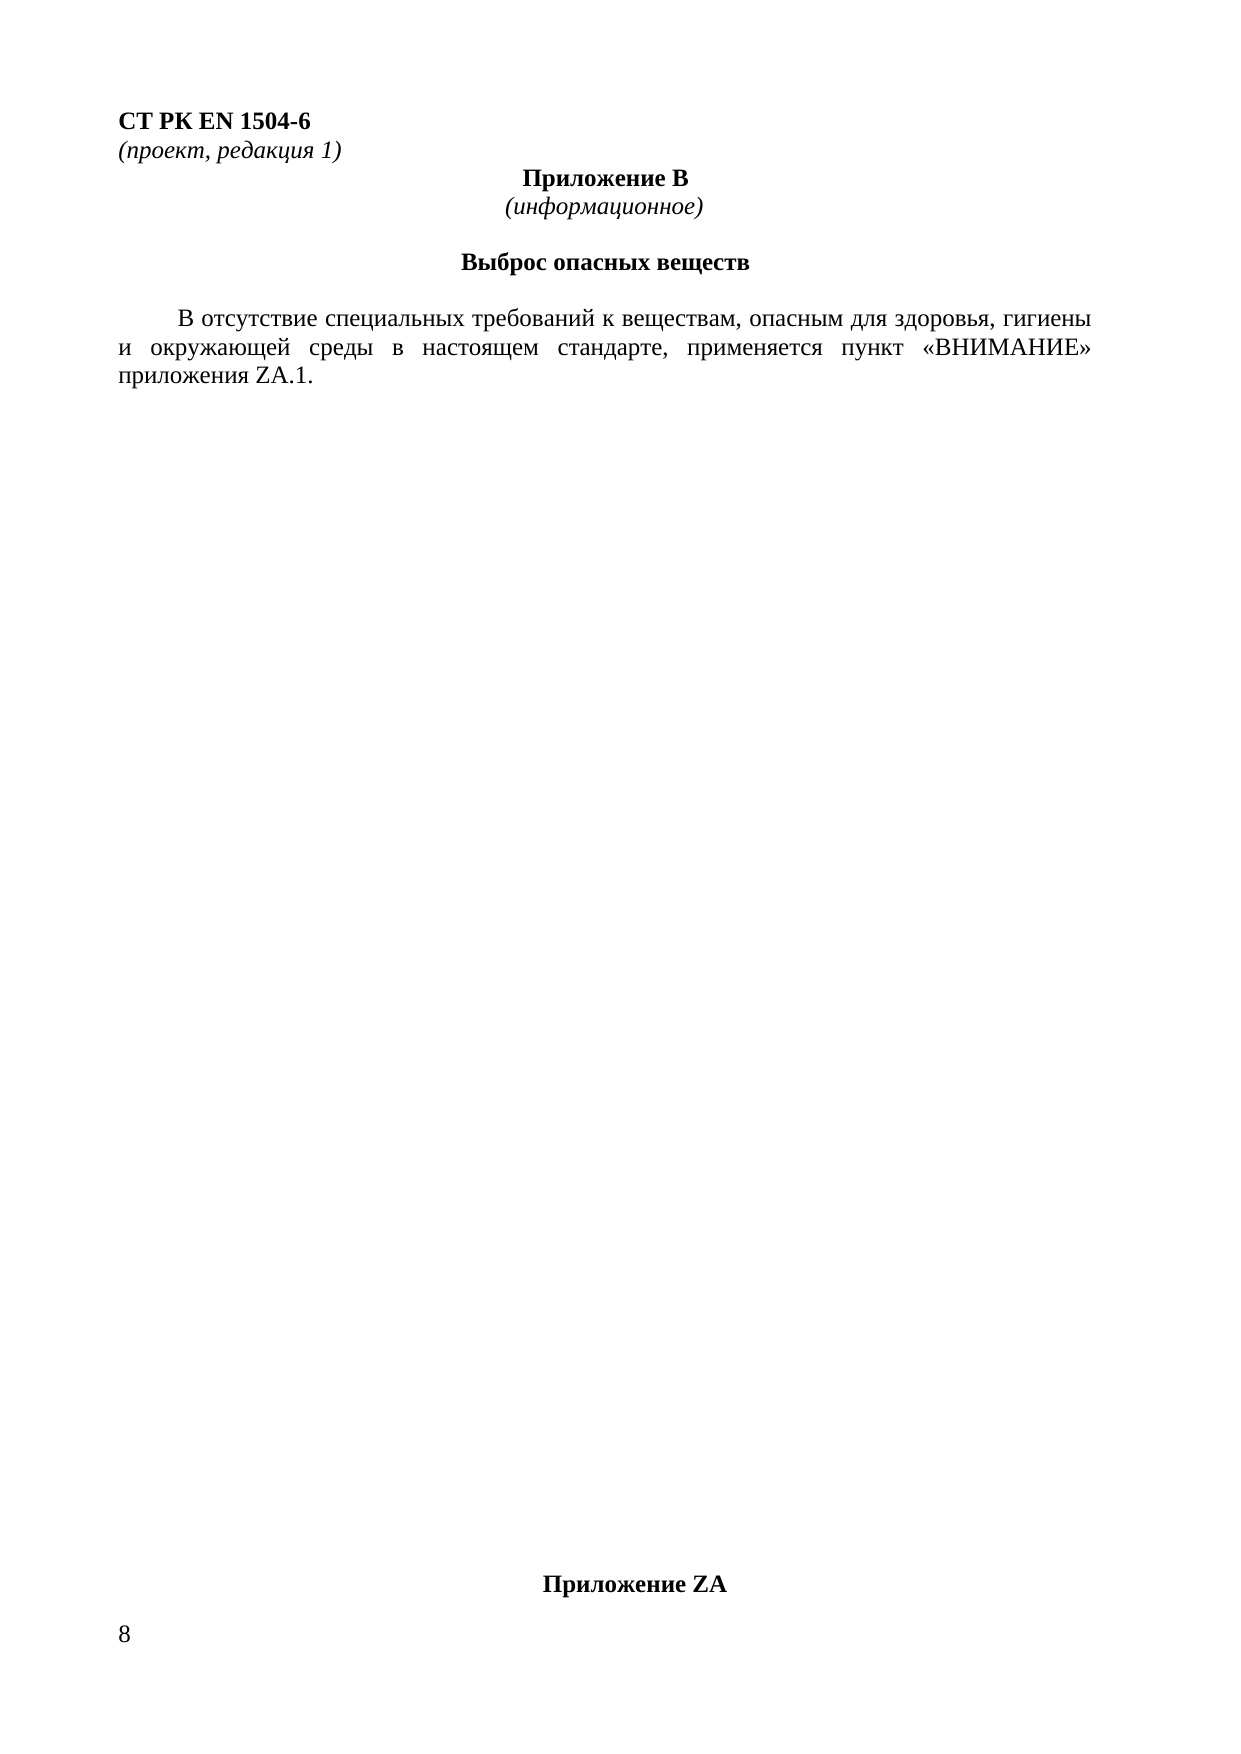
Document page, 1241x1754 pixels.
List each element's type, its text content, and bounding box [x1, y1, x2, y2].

text Приложение B [118, 164, 1092, 192]
text Выброс опасных веществ [118, 248, 1092, 276]
text В отсутствие специальных требований к веществам, опасным для здоровья, гигиены и окружающей среды в настоящем стандарте, применяется пункт «ВНИМАНИЕ» приложения ZA.1. [118, 304, 1092, 389]
text Приложение ZА [118, 1570, 1092, 1598]
text (информационное) [118, 192, 1092, 220]
